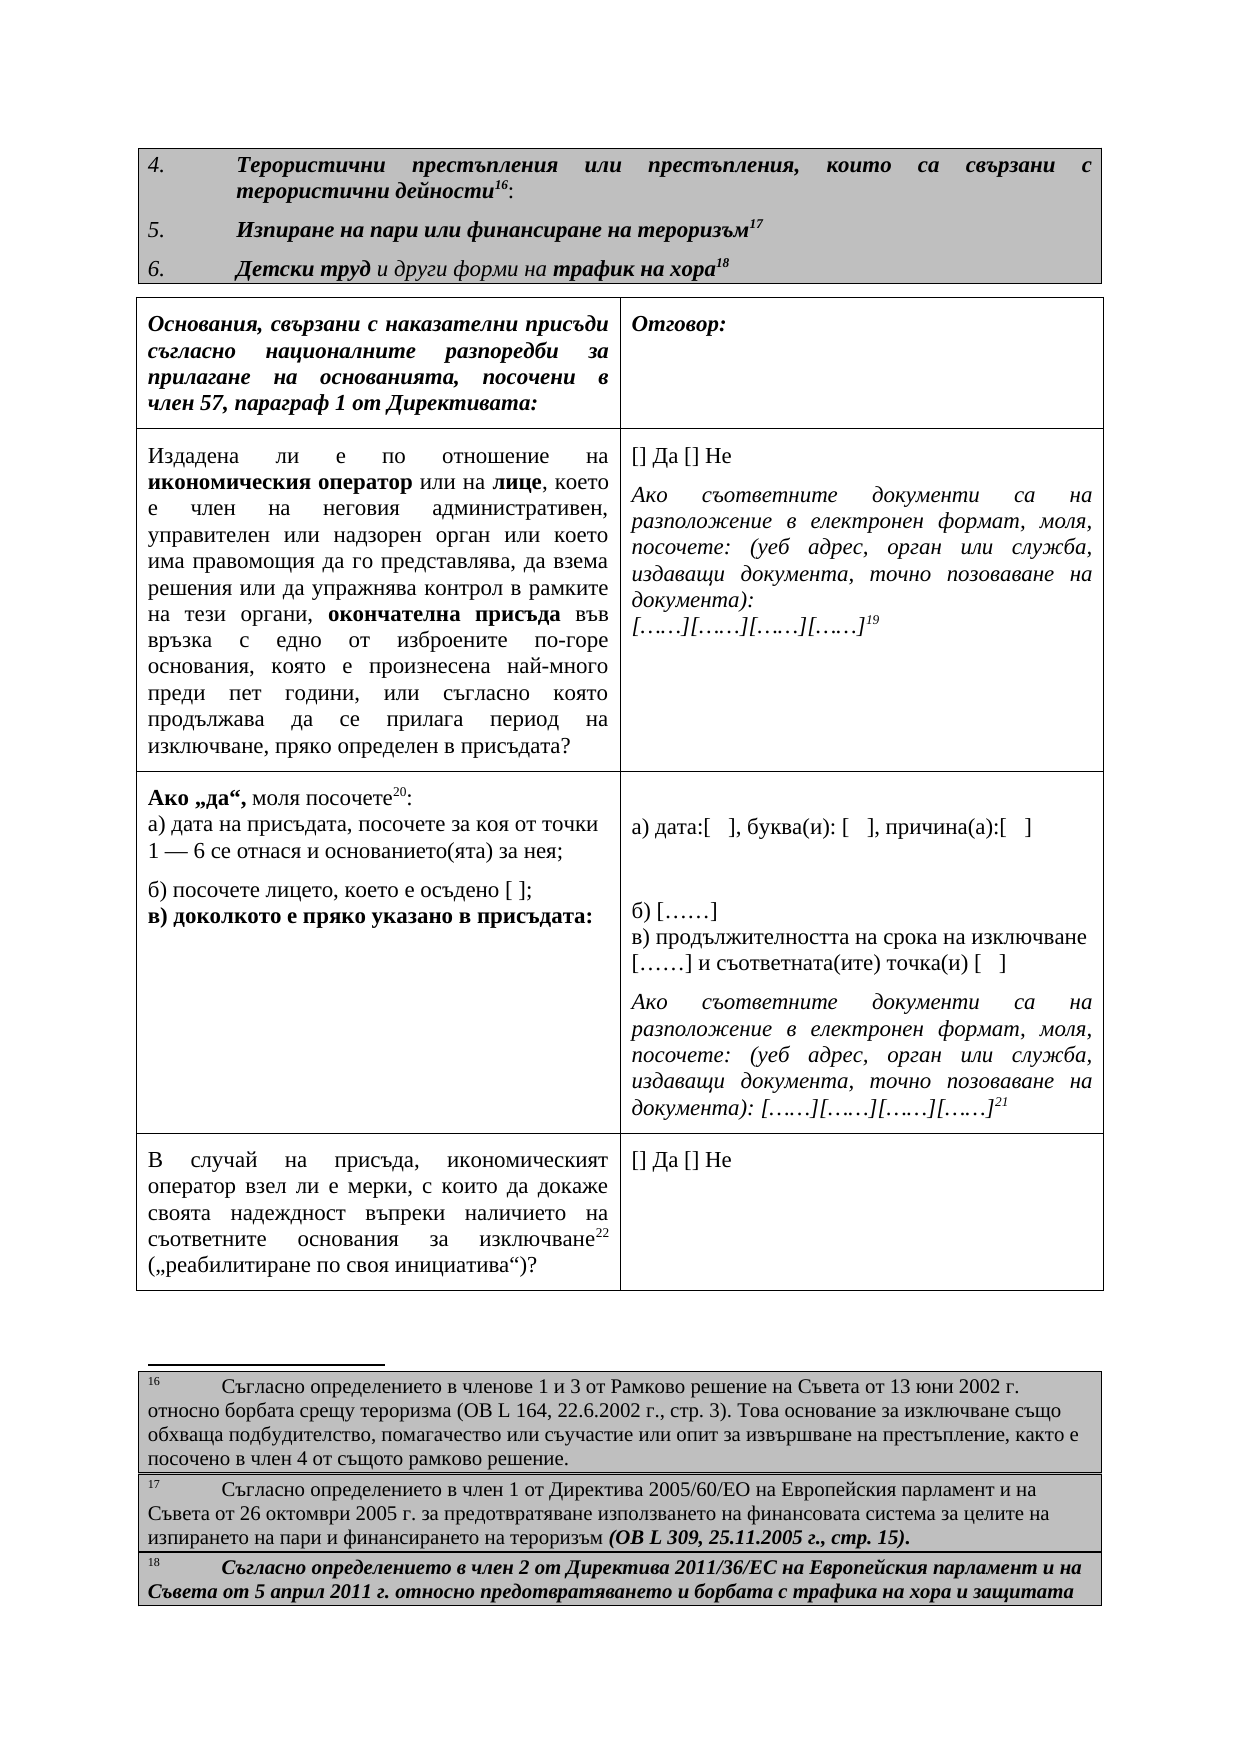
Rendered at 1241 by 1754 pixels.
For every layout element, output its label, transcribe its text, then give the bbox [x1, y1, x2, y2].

list Терористични престъпления или престъпления, които са свързани с терористични дейности: [139, 149, 1101, 203]
table_cell Издадена ли е по отношение на икономическия оператор или на лице, което е член на неговия административен, управителен или надзорен орган или което има правомощия да го представлява, да взема решения или да упражнява контрол в рамките на тези органи, окончателна присъда във връзка с едно от изброените по-горе основания, която е произнесена най-много преди пет години, или съгласно която продължава да се прилага период на изключване, пряко определен в присъдата? [137, 429, 620, 771]
list Детски труд и други форми на трафик на хора [139, 252, 1101, 283]
table_cell В случай на присъда, икономическият оператор взел ли е мерки, с които да докаже своята надеждност въпреки наличието на съответните основания за изключване („реабилитиране по своя инициатива“)? [137, 1134, 620, 1290]
table_cell a) дата:[ ], буква(и): [ ], причина(а):[ ] б) [……] в) продължителността на срока на изключване [……] и съответната(ите) точка(и) [ ] Ако съответните документи са на разположение в електронен формат, моля, посочете: (уеб адрес, орган или служба, издаващи документа, точно позоваване на документа): [……][……][……][……] [621, 772, 1103, 1132]
table_cell [] Да [] Не Ако съответните документи са на разположение в електронен формат, моля, посочете: (уеб адрес, орган или служба, издаващи документа, точно позоваване на документа): [……][……][……][……] [621, 429, 1103, 771]
table_header Основания, свързани с наказателни присъди съгласно националните разпоредби за прилагане на основанията, посочени в член 57, параграф 1 от Директивата: [137, 298, 620, 428]
table_cell [] Да [] Не [621, 1134, 1103, 1290]
list Изпиране на пари или финансиране на тероризъм [139, 213, 1101, 242]
table_cell Ако „да“, моля посочете: а) дата на присъдата, посочете за коя от точки 1 — 6 се отнася и основанието(ята) за нея; б) посочете лицето, което е осъдено [ ]; в) доколкото е пряко указано в присъдата: [137, 772, 620, 1132]
table_header Отговор: [621, 298, 1103, 428]
